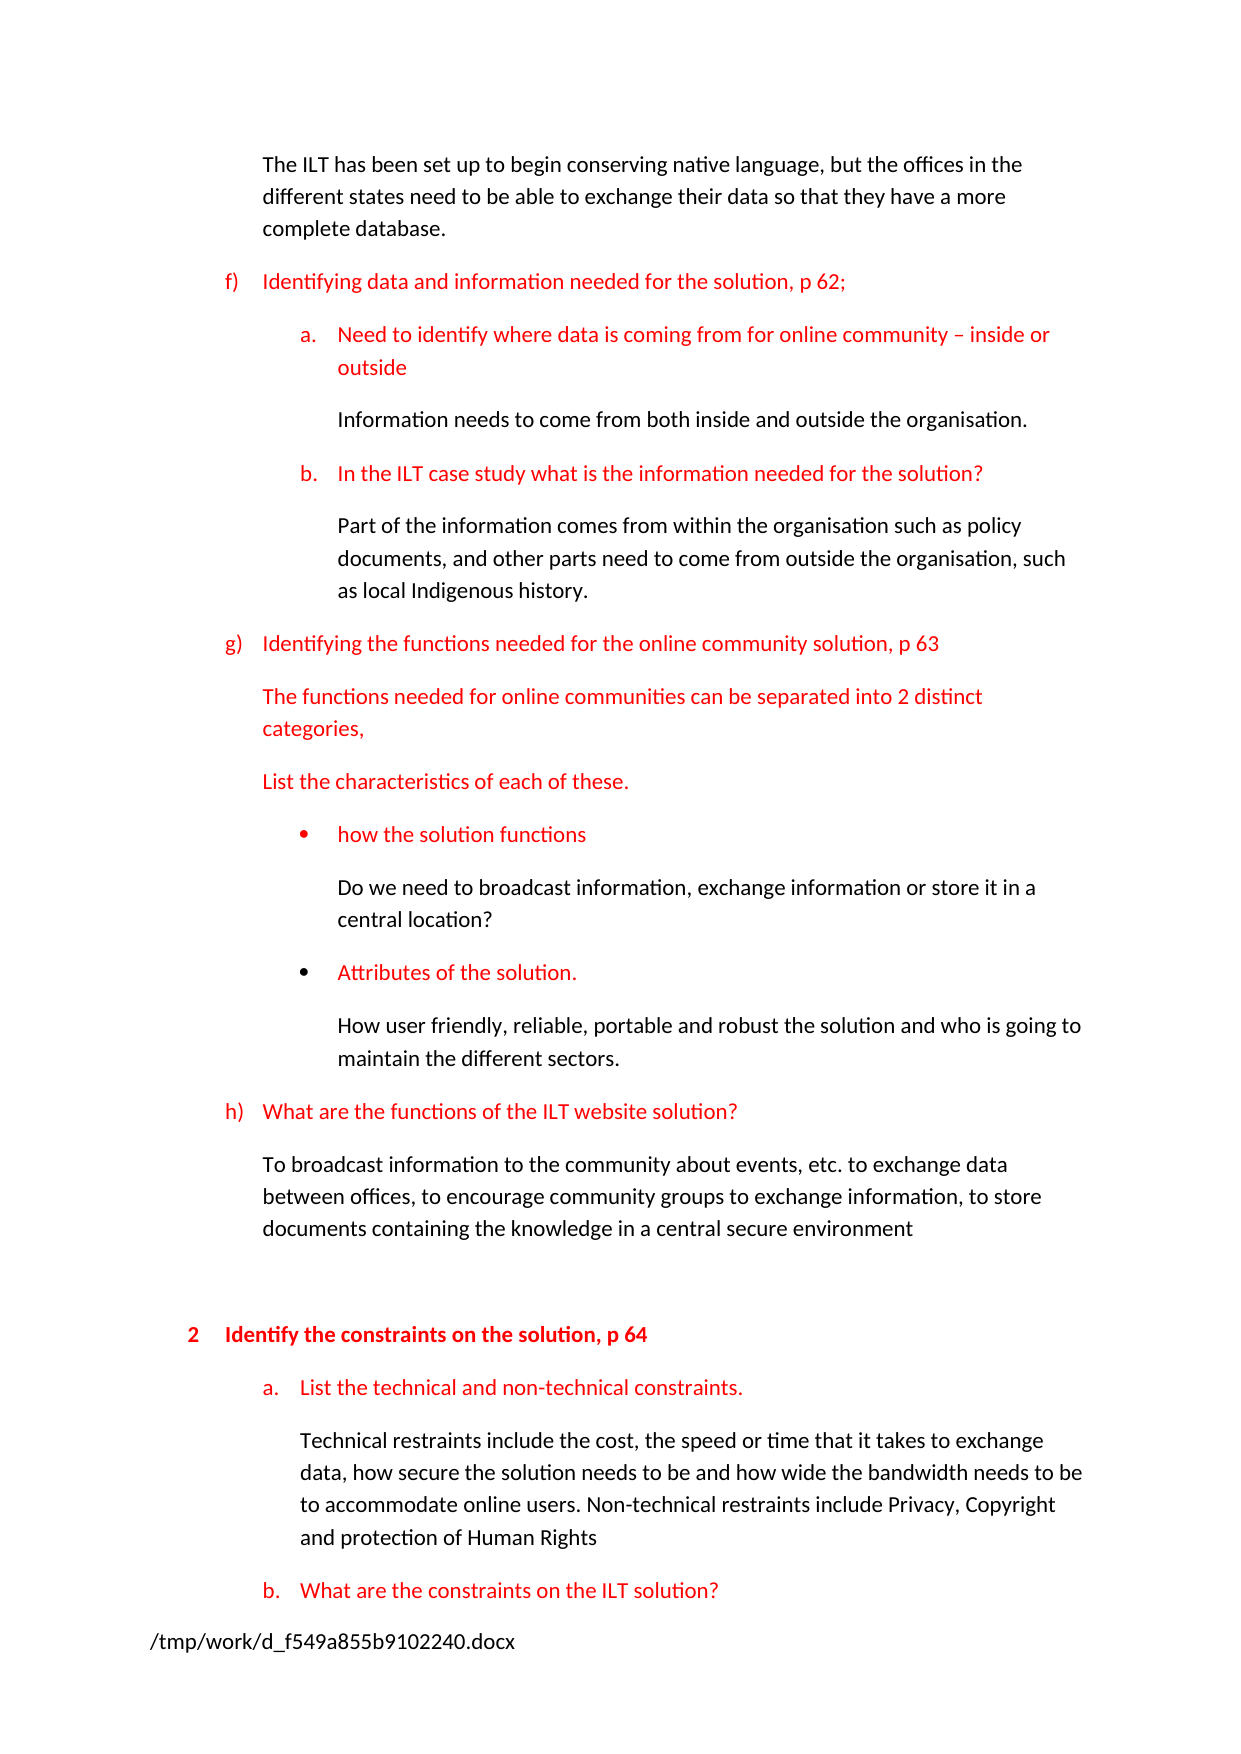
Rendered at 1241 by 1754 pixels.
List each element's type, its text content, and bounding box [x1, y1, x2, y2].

list how the solution functions [300, 820, 1090, 848]
list The ILT has been set up to begin conserving native language, but the offices in the different states need to be able to exchange their data so that they have a more complete database. [262, 150, 1090, 242]
list How user friendly, reliable, portable and robust the solution and who is going to maintain the different sectors. [337, 1012, 1090, 1072]
list To broadcast information to the community about events, etc. to exchange data between offices, to encourage community groups to exchange information, to store documents containing the knowledge in a central secure environment [262, 1150, 1090, 1242]
list Identifying the functions needed for the online community solution, p 63 [225, 629, 1090, 657]
list Technical restraints include the cost, the speed or time that it takes to exchange data, how secure the solution needs to be and how wide the bandwidth needs to be to accommodate online users. Non-technical restraints include Privacy, Copyright and protection of Human Rights [300, 1426, 1090, 1551]
list What are the constraints on the ILT solution? [262, 1576, 1090, 1604]
list Identify the constraints on the solution, p 64 [187, 1320, 1090, 1348]
text The functions needed for online communities can be separated into 2 distinct categories, [262, 682, 1090, 742]
list Attributes of the solution. [300, 958, 1090, 987]
list Part of the information comes from within the organisation such as policy documents, and other parts need to come from outside the organisation, such as local Indigenous history. [337, 512, 1090, 604]
list List the technical and non-technical constraints. [262, 1373, 1090, 1401]
list Need to identify where data is coming from for online community – inside or outside [300, 320, 1090, 381]
list In the ILT case study what is the information needed for the solution? [300, 459, 1090, 487]
list What are the functions of the ILT website solution? [225, 1097, 1090, 1125]
list Identifying data and information needed for the solution, p 62; [225, 267, 1090, 295]
list Do we need to broadcast information, exchange information or store it in a central location? [337, 873, 1090, 933]
list Information needs to come from both inside and outside the organisation. [337, 406, 1090, 434]
text List the characteristics of each of these. [262, 767, 1090, 795]
